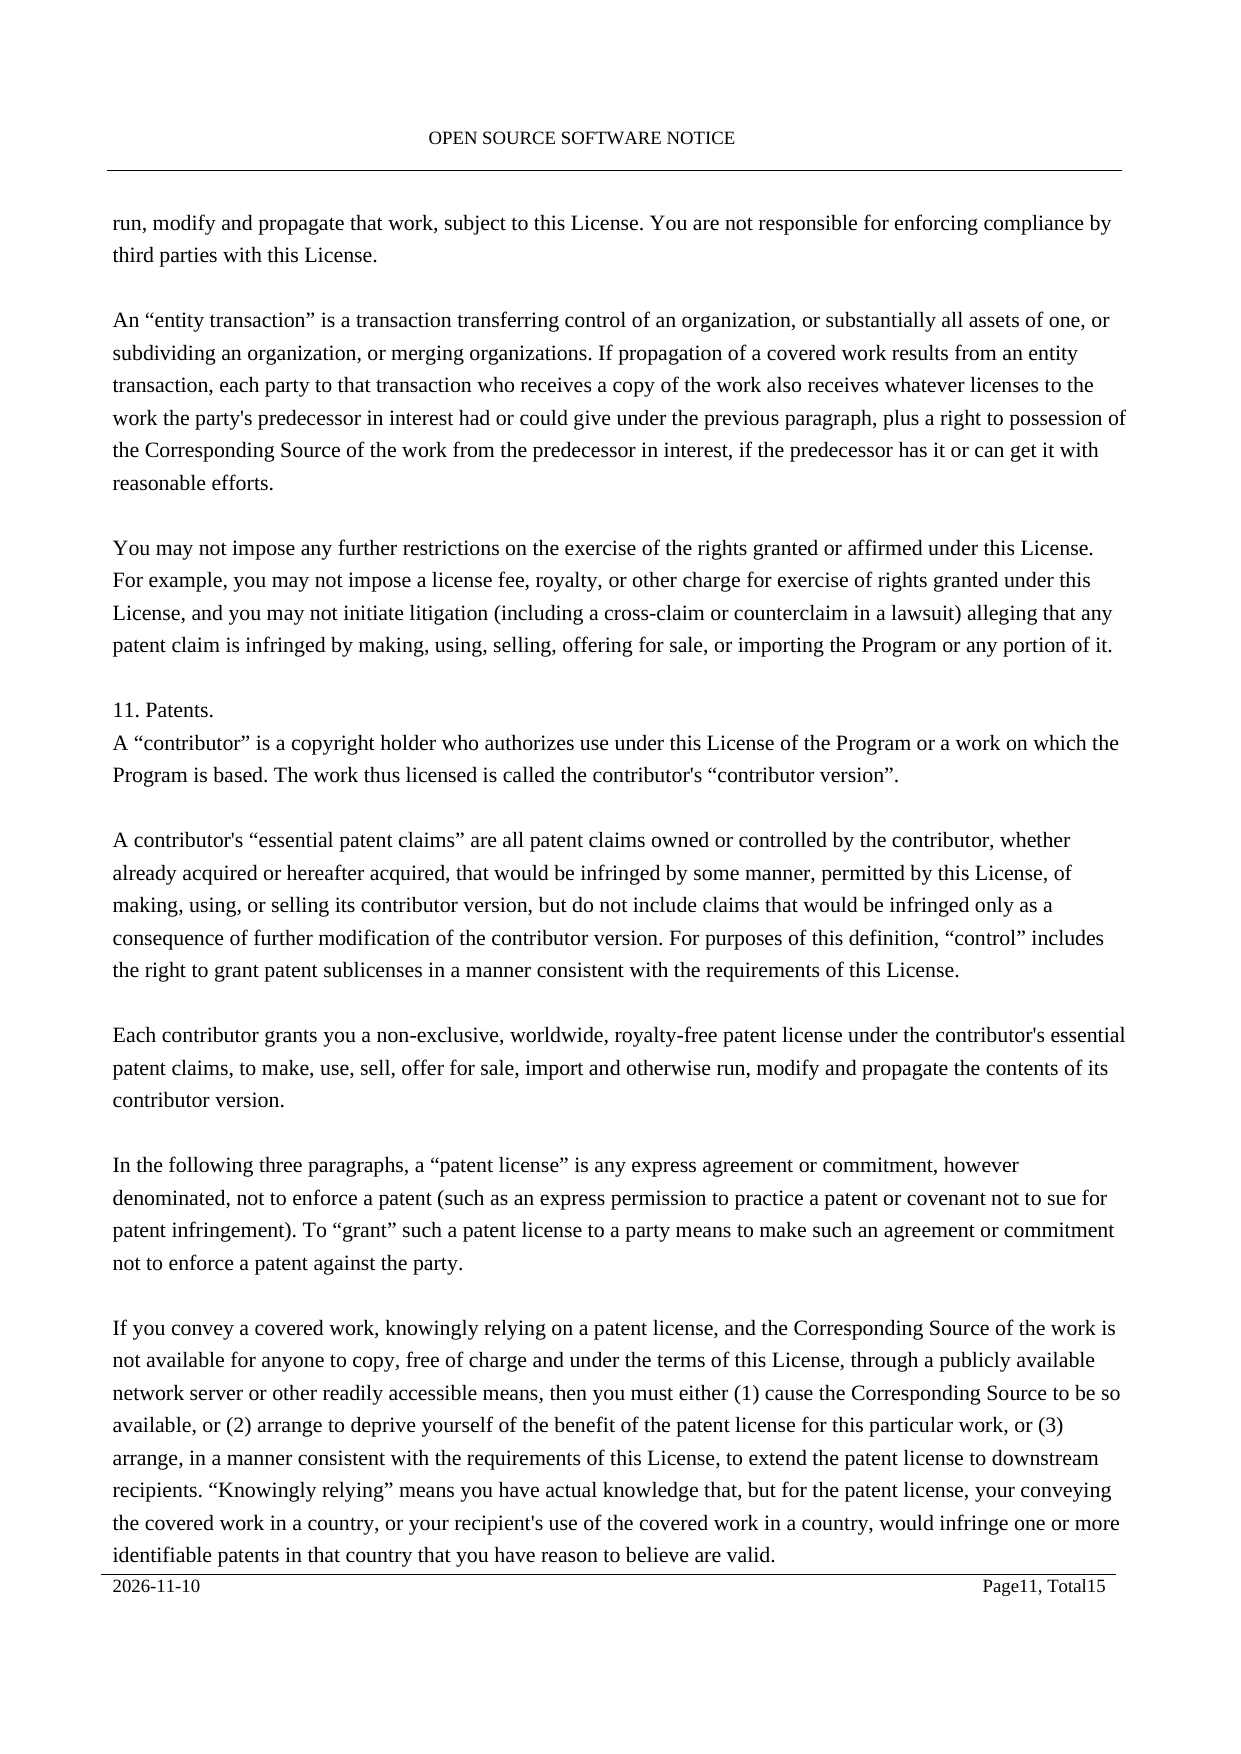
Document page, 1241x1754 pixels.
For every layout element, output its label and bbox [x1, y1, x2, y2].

text [112, 206, 1128, 1571]
